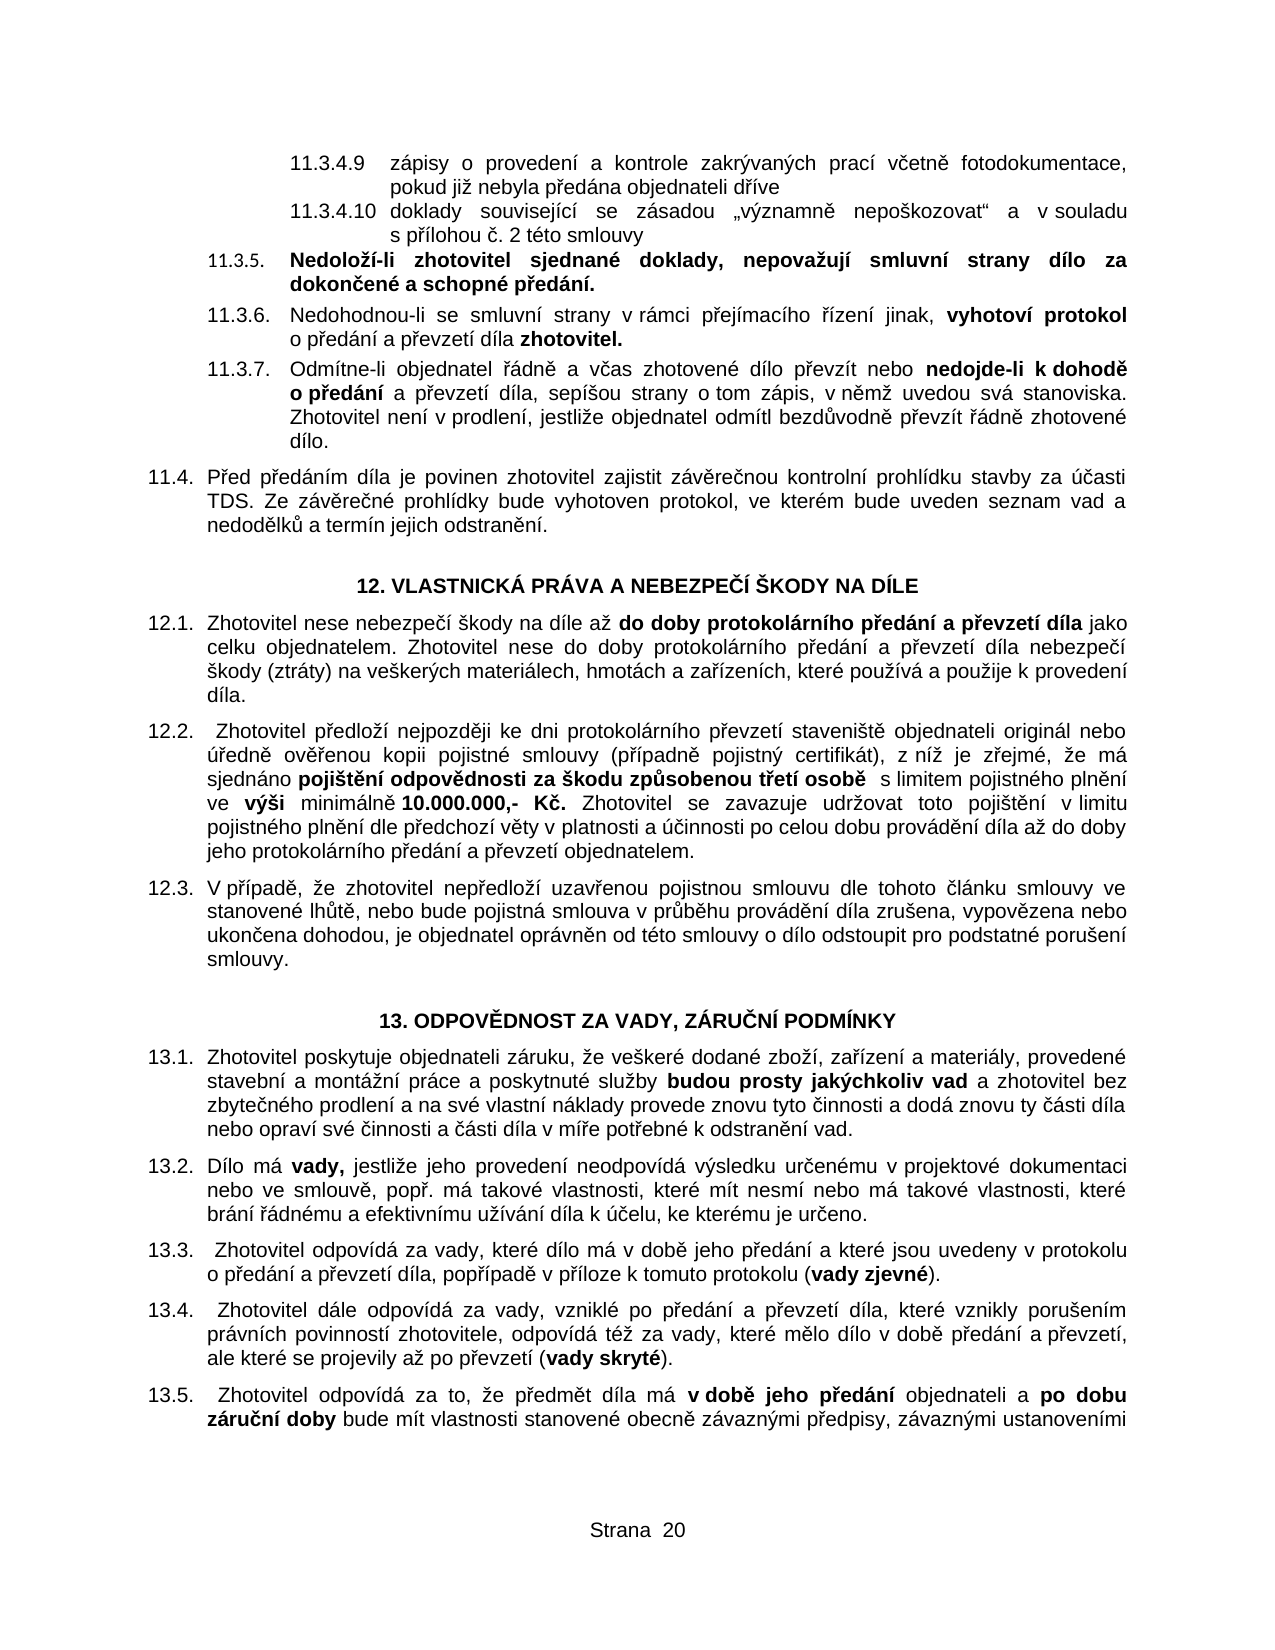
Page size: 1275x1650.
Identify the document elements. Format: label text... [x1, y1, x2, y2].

text Zhotovitel odpovídá za vady, které dílo má v době jeho předání a které jsou uvedeny v protokolu o předání a převzetí díla, popřípadě v příloze k tomuto protokolu (vady zjevné). [148, 1238, 1127, 1286]
text V případě, že zhotovitel nepředloží uzavřenou pojistnou smlouvu dle tohoto článku smlouvy ve stanovené lhůtě, nebo bude pojistná smlouva v průběhu provádění díla zrušena, vypovězena nebo ukončena dohodou, je objednatel oprávněn od této smlouvy o dílo odstoupit pro podstatné porušení smlouvy. [148, 875, 1127, 971]
text Před předáním díla je povinen zhotovitel zajistit závěrečnou kontrolní prohlídku stavby za účasti TDS. Ze závěrečné prohlídky bude vyhotoven protokol, ve kterém bude uveden seznam vad a nedodělků a termín jejich odstranění. [148, 465, 1127, 537]
text Zhotovitel poskytuje objednateli záruku, že veškeré dodané zboží, zařízení a materiály, provedené stavební a montážní práce a poskytnuté služby budou prosty jakýchkoliv vad a zhotovitel bez zbytečného prodlení a na své vlastní náklady provede znovu tyto činnosti a dodá znovu ty části díla nebo opraví své činnosti a části díla v míře potřebné k odstranění vad. [148, 1045, 1127, 1141]
text Zhotovitel dále odpovídá za vady, vzniklé po předání a převzetí díla, které vznikly porušením právních povinností zhotovitele, odpovídá též za vady, které mělo dílo v době předání a převzetí, ale které se projevily až po převzetí (vady skryté). [148, 1298, 1127, 1370]
text ODPOVĚDNOST ZA VADY, ZÁRUČNÍ PODMÍNKY [148, 1009, 1127, 1033]
text Nedohodnou-li se smluvní strany v rámci přejímacího řízení jinak, vyhotoví protokol o předání a převzetí díla zhotovitel. [207, 302, 1127, 350]
text Odmítne-li objednatel řádně a včas zhotovené dílo převzít nebo nedojde-li k dohodě o předání a převzetí díla, sepíšou strany o tom zápis, v němž uvedou svá stanoviska. Zhotovitel není v prodlení, jestliže objednatel odmítl bezdůvodně převzít řádně zhotovené dílo. [207, 357, 1127, 452]
text doklady související se zásadou „významně nepoškozovat“ a v souladu s přílohou č. 2 této smlouvy [289, 199, 1127, 247]
text Zhotovitel předloží nejpozději ke dni protokolárního převzetí staveniště objednateli originál nebo úředně ověřenou kopii pojistné smlouvy (případně pojistný certifikát), z níž je zřejmé, že má sjednáno pojištění odpovědnosti za škodu způsobenou třetí osobě s limitem pojistného plnění ve výši minimálně 10.000.000,- Kč. Zhotovitel se zavazuje udržovat toto pojištění v limitu pojistného plnění dle předchozí věty v platnosti a účinnosti po celou dobu provádění díla až do doby jeho protokolárního předání a převzetí objednatelem. [148, 719, 1127, 863]
text zápisy o provedení a kontrole zakrývaných prací včetně fotodokumentace, pokud již nebyla předána objednateli dříve [289, 151, 1127, 199]
text VLASTNICKÁ PRÁVA A NEBEZPEČÍ ŠKODY NA DÍLE [148, 574, 1127, 598]
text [148, 1383, 1127, 1431]
text Nedoloží-li zhotovitel sjednané doklady, nepovažují smluvní strany dílo za dokončené a schopné předání. [207, 247, 1127, 296]
text Dílo má vady, jestliže jeho provedení neodpovídá výsledku určenému v projektové dokumentaci nebo ve smlouvě, popř. má takové vlastnosti, které mít nesmí nebo má takové vlastnosti, které brání řádnému a efektivnímu užívání díla k účelu, ke kterému je určeno. [148, 1153, 1127, 1225]
text Zhotovitel nese nebezpečí škody na díle až do doby protokolárního předání a převzetí díla jako celku objednatelem. Zhotovitel nese do doby protokolárního předání a převzetí díla nebezpečí škody (ztráty) na veškerých materiálech, hmotách a zařízeních, které používá a použije k provedení díla. [148, 611, 1127, 707]
